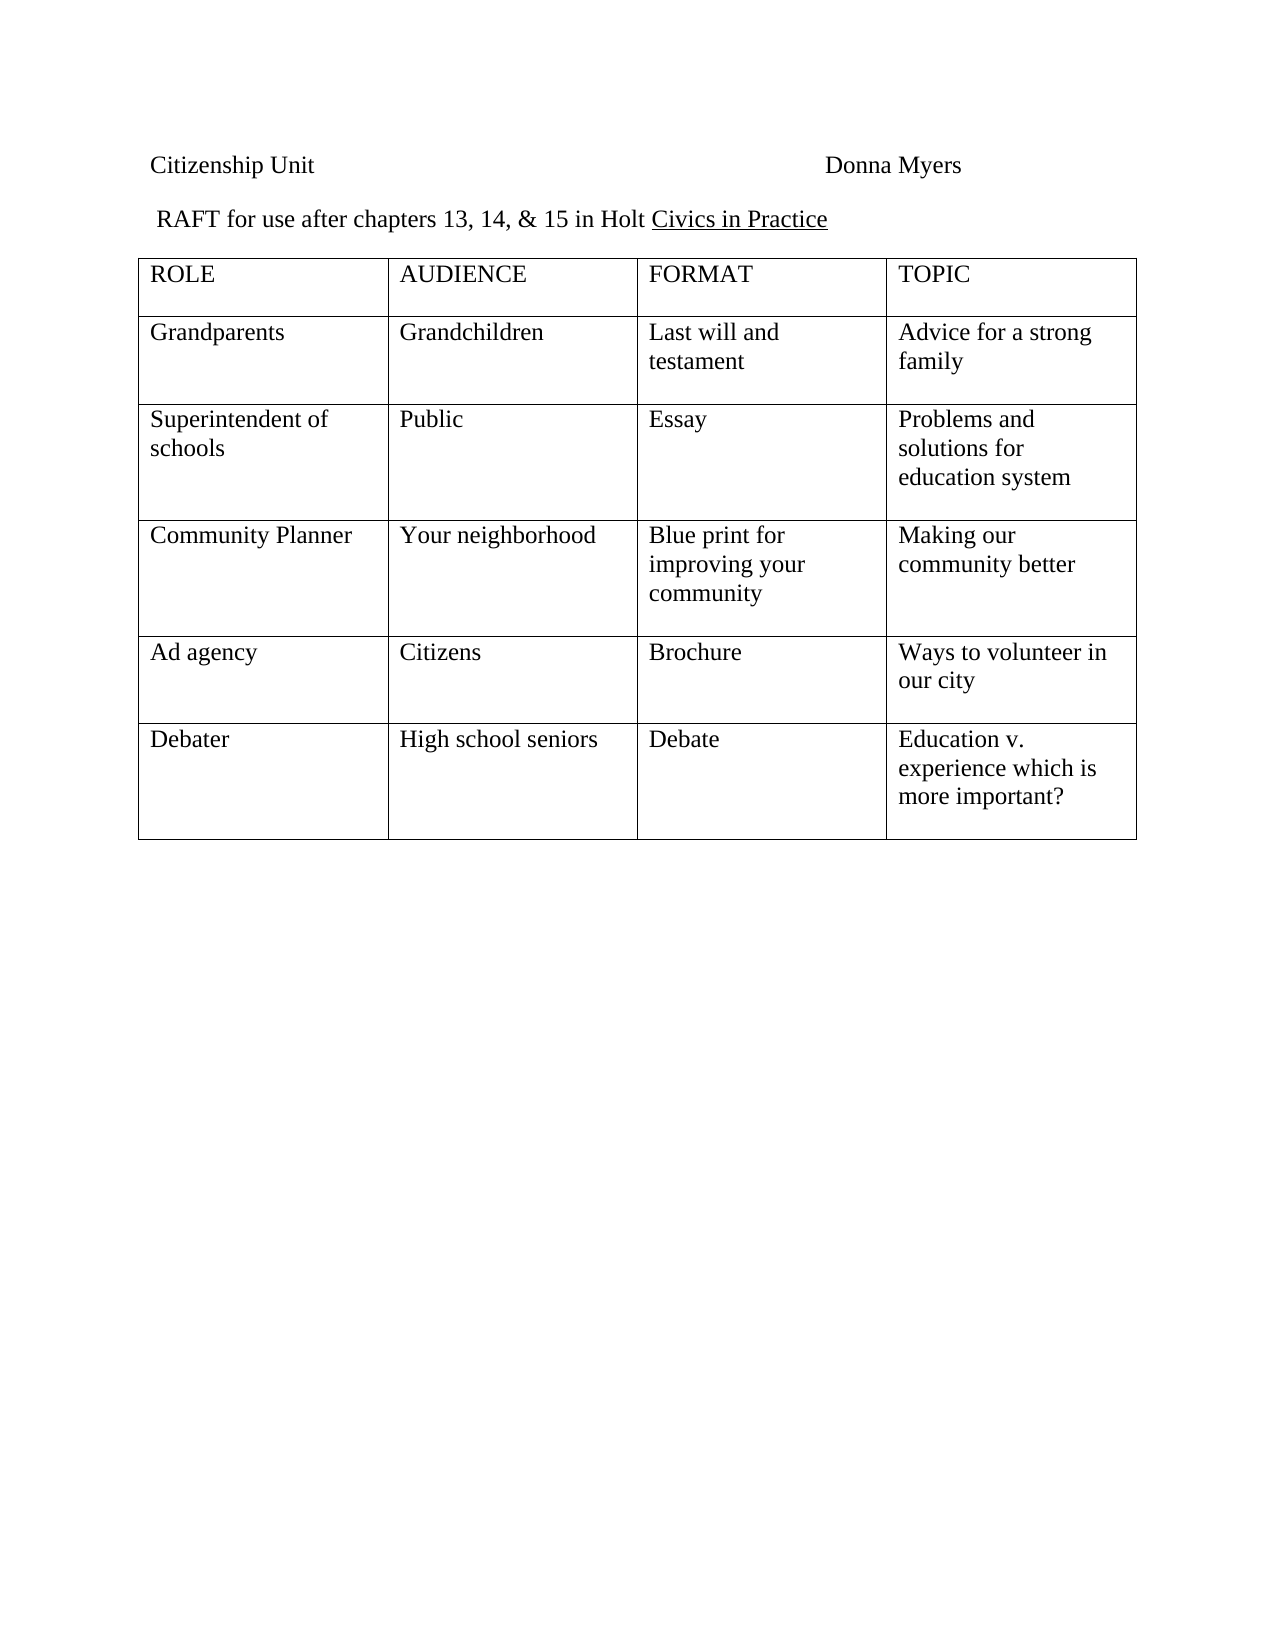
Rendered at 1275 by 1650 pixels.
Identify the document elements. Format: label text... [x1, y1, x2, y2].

table_cell Ad agency [139, 637, 388, 723]
table_header TOPIC [887, 259, 1136, 316]
table_cell High school seniors [389, 724, 637, 839]
table_header AUDIENCE [389, 259, 637, 316]
table_cell Last will and testament [638, 317, 886, 403]
table_cell Advice for a strong family [887, 317, 1136, 403]
text Citizenship Unit Donna Myers [150, 150, 1125, 179]
table_cell Grandparents [139, 317, 388, 403]
table_cell Essay [638, 405, 886, 519]
table_cell Debater [139, 724, 388, 839]
table_cell Blue print for improving your community [638, 521, 886, 636]
table_cell Debate [638, 724, 886, 839]
table_cell Ways to volunteer in our city [887, 637, 1136, 723]
table_cell Citizens [389, 637, 637, 723]
text RAFT for use after chapters 13, 14, & 15 in Holt Civics in Practice [150, 204, 1125, 233]
table_header FORMAT [638, 259, 886, 316]
table_cell Making our community better [887, 521, 1136, 636]
table_cell Problems and solutions for education system [887, 405, 1136, 519]
table_cell Brochure [638, 637, 886, 723]
table_cell Public [389, 405, 637, 519]
table_cell Superintendent of schools [139, 405, 388, 519]
table_header ROLE [139, 259, 388, 316]
table_cell Education v. experience which is more important? [887, 724, 1136, 839]
table_cell Grandchildren [389, 317, 637, 403]
table_cell Community Planner [139, 521, 388, 636]
table_cell Your neighborhood [389, 521, 637, 636]
